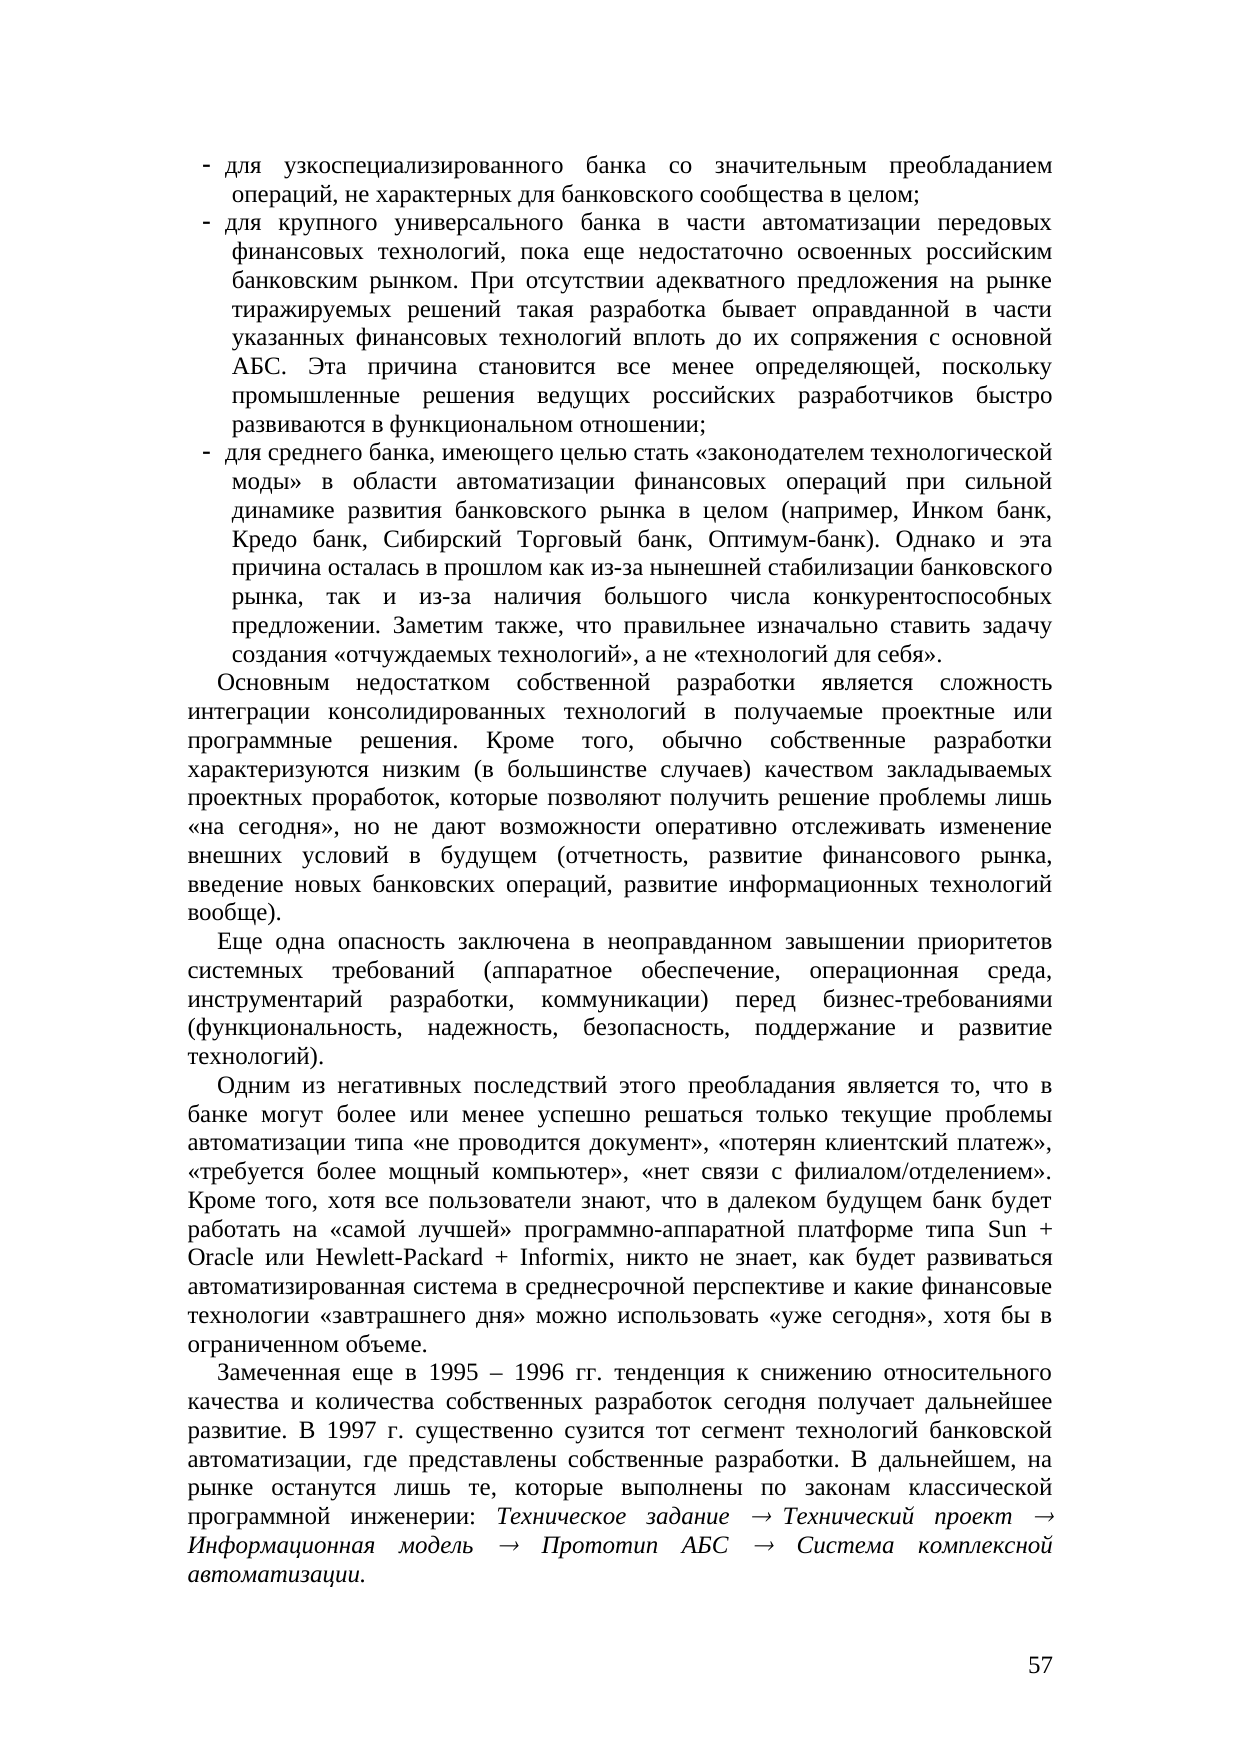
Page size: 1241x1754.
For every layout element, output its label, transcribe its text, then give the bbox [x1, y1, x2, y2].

list для узкоспециализированного банка со значительным преобладанием операций, не характерных для банковского сообщества в целом; [202, 150, 1053, 207]
text Замеченная еще в 1995 – 1996 гг. тенденция к снижению относительного качества и количества собственных разработок сегодня получает дальнейшее развитие. В 1997 г. существенно сузится тот сегмент технологий банковской автоматизации, где представлены собственные разработки. В дальнейшем, на рынке останутся лишь те, которые выполнены по законам классической программной инженерии: Техническое задание Технический проект  Информационная модель  Прототип АБС  Система комплексной автоматизации. [187, 1357, 1053, 1587]
list для среднего банка, имеющего целью стать «законодателем технологической моды» в области автоматизации финансовых операций при сильной динамике развития банковского рынка в целом (например, Инком банк, Кредо банк, Сибирский Торговый банк, Оптимум-банк). Однако и эта причина осталась в прошлом как из-за нынешней стабилизации банковского рынка, так и из-за наличия большого числа конкурентоспособных предложении. Заметим также, что правильнее изначально ставить задачу создания «отчуждаемых технологий», а не «технологий для себя». [202, 437, 1053, 667]
text Одним из негативных последствий этого преобладания является то, что в банке могут более или менее успешно решаться только текущие проблемы автоматизации типа «не проводится документ», «потерян клиентский платеж», «требуется более мощный компьютер», «нет связи с филиалом/отделением». Кроме того, хотя все пользователи знают, что в далеком будущем банк будет работать на «самой лучшей» программно-аппаратной платформе типа Sun + Oracle или Hewlett-Packard + Informix, никто не знает, как будет развиваться автоматизированная система в среднесрочной перспективе и какие финансовые технологии «завтрашнего дня» можно использовать «уже сегодня», хотя бы в ограниченном объеме. [187, 1070, 1053, 1357]
list для крупного универсального банка в части автоматизации передовых финансовых технологий, пока еще недостаточно освоенных российским банковским рынком. При отсутствии адекватного предложения на рынке тиражируемых решений такая разработка бывает оправданной в части указанных финансовых технологий вплоть до их сопряжения с основной AБC. Эта причина становится все менее определяющей, поскольку промышленные решения ведущих российских разработчиков быстро развиваются в функциональном отношении; [202, 207, 1053, 437]
text Основным недостатком собственной разработки является сложность интеграции консолидированных технологий в получаемые проектные или программные решения. Кроме того, обычно собственные разработки характеризуются низким (в большинстве случаев) качеством закладываемых проектных проработок, которые позволяют получить решение проблемы лишь «на сегодня», но не дают возможности оперативно отслеживать изменение внешних условий в будущем (отчетность, развитие финансового рынка, введение новых банковских операций, развитие информационных технологий вообще). [187, 667, 1053, 926]
text Еще одна опасность заключена в неоправданном завышении приоритетов системных требований (аппаратное обеспечение, операционная среда, инструментарий разработки, коммуникации) перед бизнес-требованиями (функциональность, надежность, безопасность, поддержание и развитие технологий). [187, 926, 1053, 1070]
